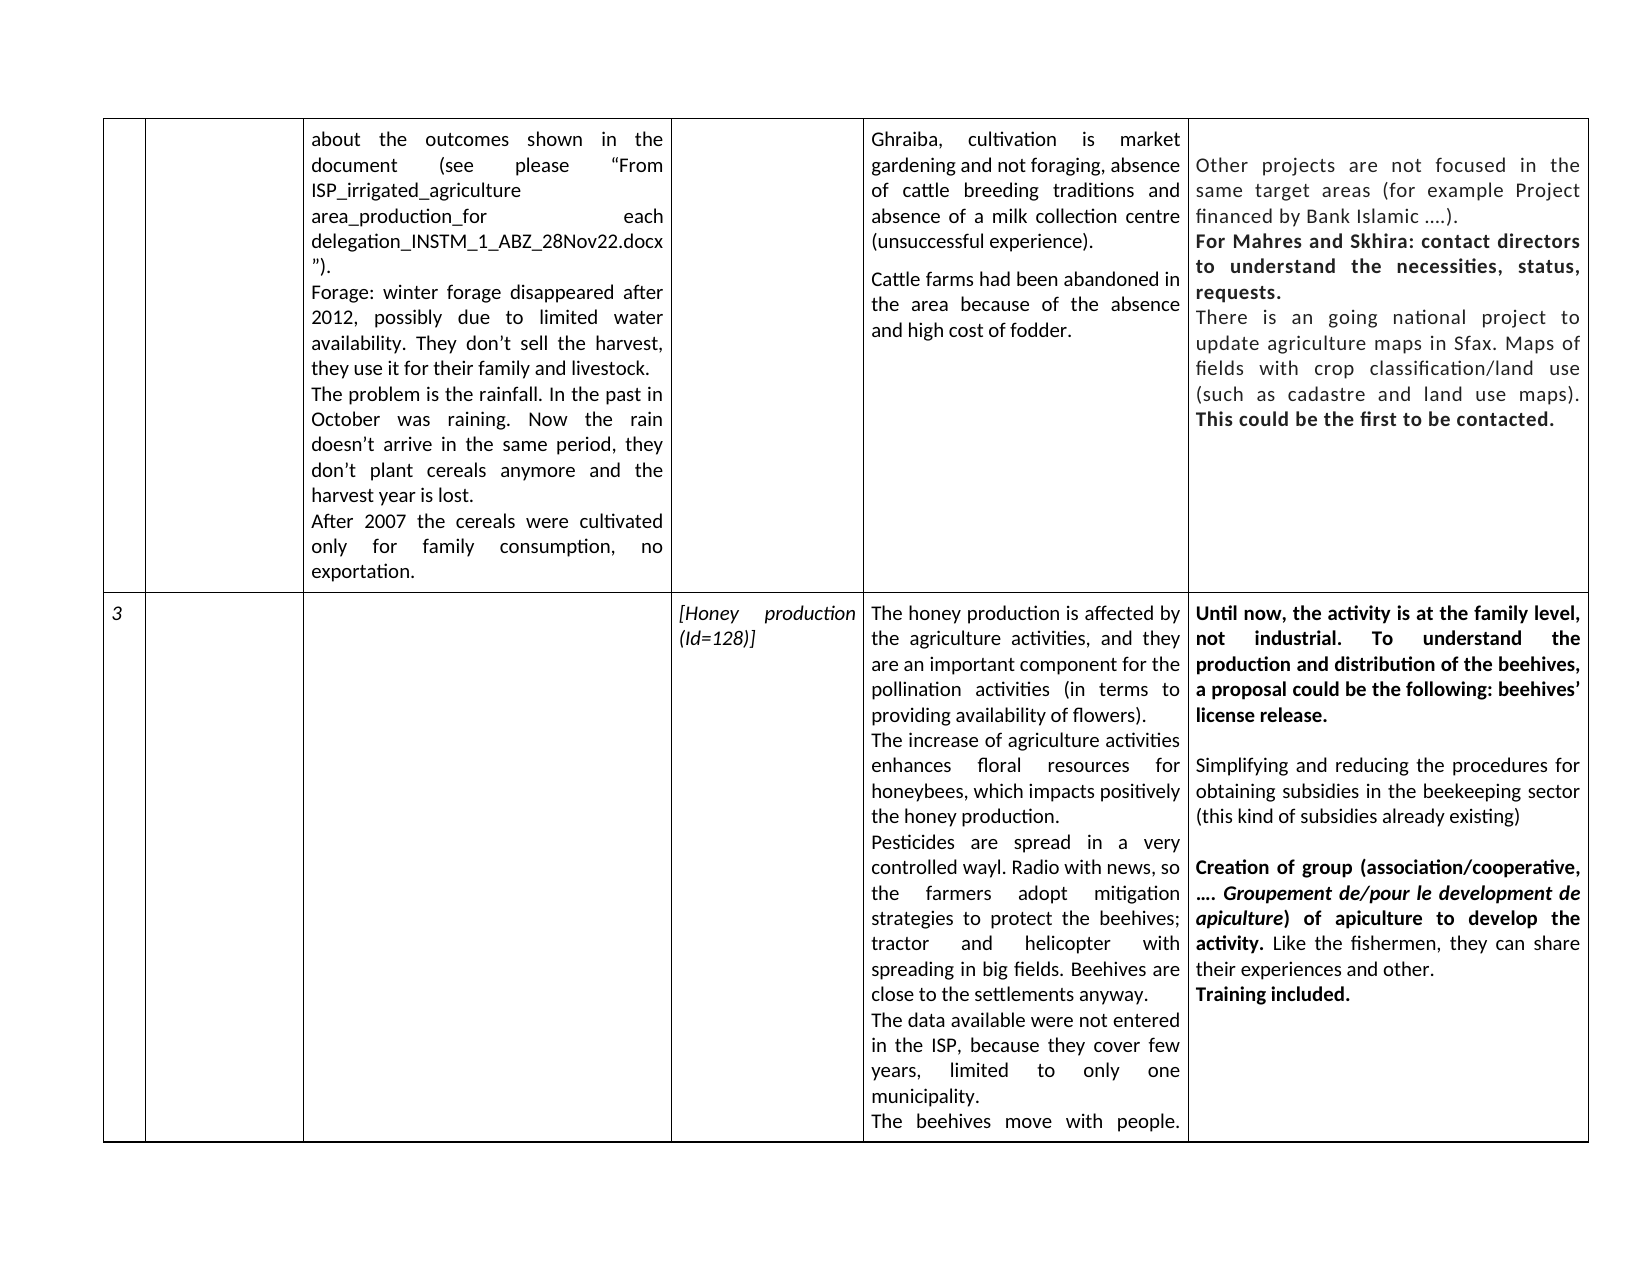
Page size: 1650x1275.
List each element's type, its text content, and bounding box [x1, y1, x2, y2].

table_cell [146, 593, 303, 1141]
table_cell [672, 119, 863, 592]
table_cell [146, 119, 303, 592]
table_cell [304, 593, 671, 1141]
table_cell 2 [104, 119, 145, 592]
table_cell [304, 119, 671, 592]
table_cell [864, 593, 1188, 1141]
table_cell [1189, 593, 1588, 1141]
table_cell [1189, 119, 1588, 592]
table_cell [864, 119, 1188, 592]
table_cell 3 [104, 593, 145, 1141]
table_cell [672, 593, 863, 1141]
